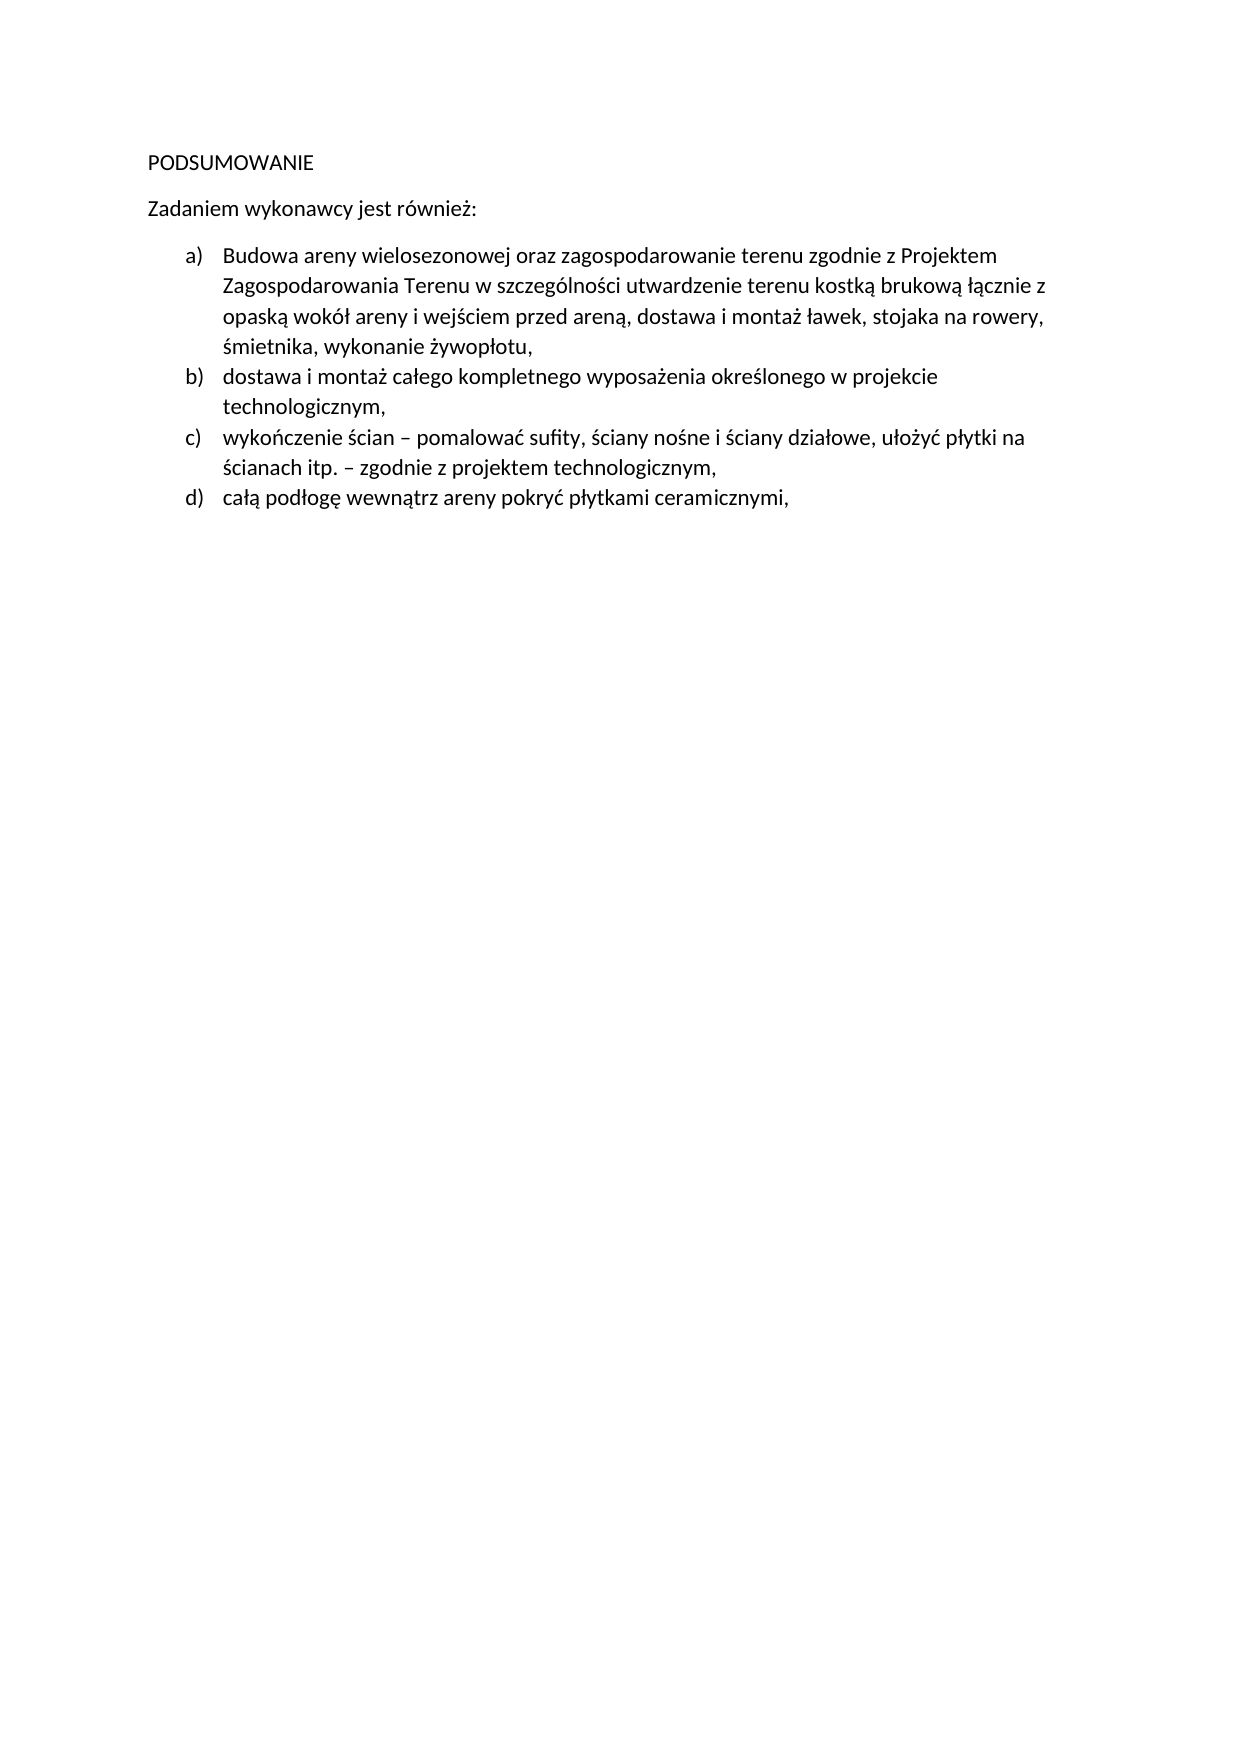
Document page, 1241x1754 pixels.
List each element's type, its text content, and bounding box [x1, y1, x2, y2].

text PODSUMOWANIE [148, 148, 1093, 176]
list dostawa i montaż całego kompletnego wyposażenia określonego w projekcie technologicznym, [185, 362, 1093, 420]
list całą podłogę wewnątrz areny pokryć płytkami ceramicznymi, [185, 483, 1093, 511]
list Budowa areny wielosezonowej oraz zagospodarowanie terenu zgodnie z Projektem Zagospodarowania Terenu w szczególności utwardzenie terenu kostką brukową łącznie z opaską wokół areny i wejściem przed areną, dostawa i montaż ławek, stojaka na rowery, śmietnika, wykonanie żywopłotu, [185, 241, 1093, 360]
list wykończenie ścian – pomalować sufity, ściany nośne i ściany działowe, ułożyć płytki na ścianach itp. – zgodnie z projektem technologicznym, [185, 423, 1093, 481]
text Zadaniem wykonawcy jest również: [148, 194, 1093, 222]
